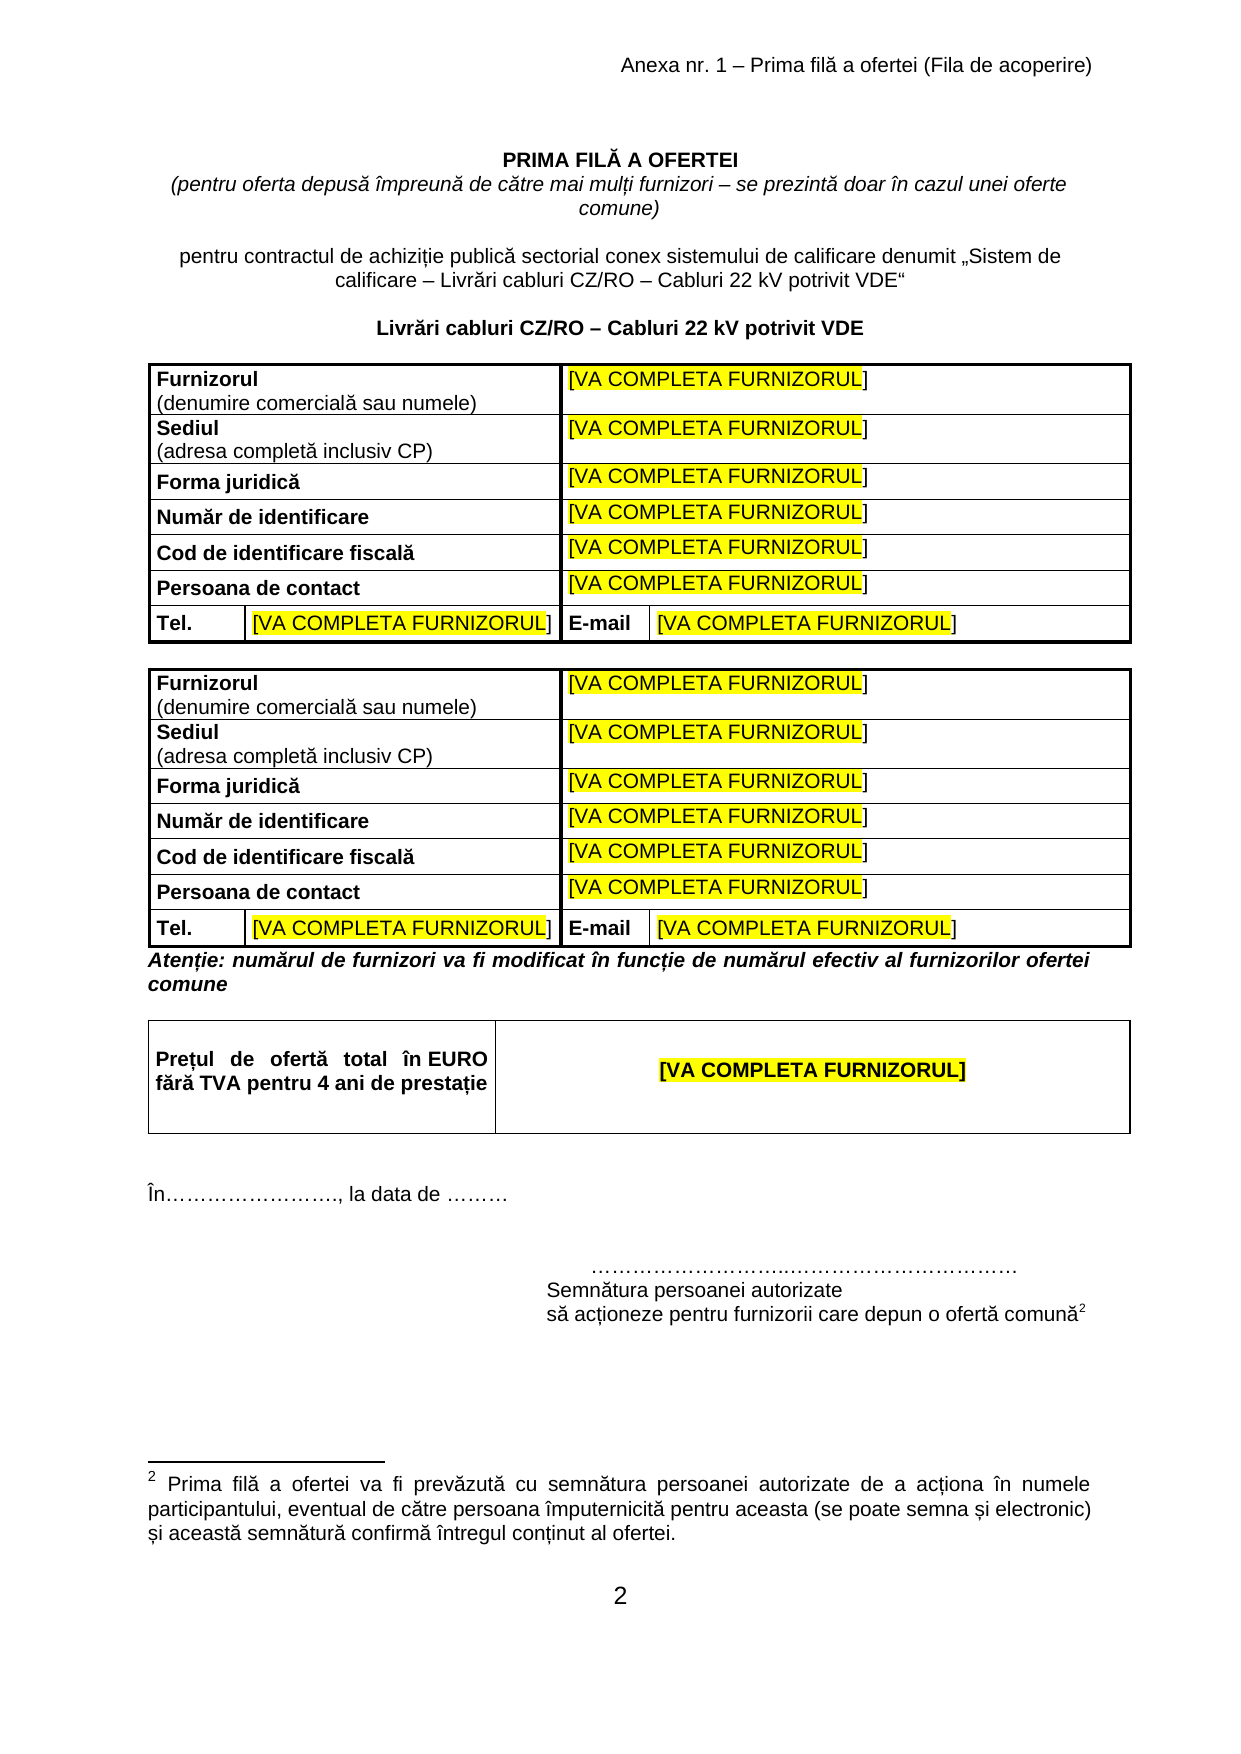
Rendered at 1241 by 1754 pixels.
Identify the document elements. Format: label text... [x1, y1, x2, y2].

text să acționeze pentru furnizorii care depun o ofertă comună [516, 1301, 1093, 1325]
table_header [VA COMPLETA FURNIZORUL] [563, 671, 1129, 718]
text pentru contractul de achiziție publică sectorial conex sistemului de calificare denumit „Sistem de calificare – Livrări cabluri CZ/RO – Cabluri 22 kV potrivit VDE“ [148, 243, 1093, 291]
table_cell Tel. [151, 910, 244, 944]
table_cell [VA COMPLETA FURNIZORUL] [563, 769, 1129, 803]
table_cell [VA COMPLETA FURNIZORUL] [246, 910, 559, 944]
table_cell [VA COMPLETA FURNIZORUL] [563, 500, 1129, 534]
table_cell Sediul (adresa completă inclusiv CP) [151, 415, 559, 463]
table_header Furnizorul (denumire comercială sau numele) [151, 366, 559, 414]
text ………………………..…………………………… [148, 1253, 1093, 1277]
table_cell Tel. [151, 606, 244, 640]
table_header [VA COMPLETA FURNIZORUL] [496, 1021, 1129, 1133]
table_header [VA COMPLETA FURNIZORUL] [563, 366, 1129, 414]
table_header Prețul de ofertă total în EURO fără TVA pentru 4 ani de prestație [149, 1021, 495, 1133]
table_cell [VA COMPLETA FURNIZORUL] [563, 720, 1129, 767]
table_cell Sediul (adresa completă inclusiv CP) [151, 720, 559, 767]
table_cell E-mail [563, 910, 649, 944]
table_cell [VA COMPLETA FURNIZORUL] [650, 910, 1129, 944]
text Semnătura persoanei autorizate [298, 1277, 1093, 1301]
table_cell E-mail [563, 606, 649, 640]
text (pentru oferta depusă împreună de către mai mulți furnizori – se prezintă doar în cazul unei oferte comune) [148, 172, 1093, 219]
table_cell [VA COMPLETA FURNIZORUL] [563, 415, 1129, 463]
text Atenție: numărul de furnizori va fi modificat în funcție de numărul efectiv al furnizorilor ofertei comune [148, 948, 1093, 996]
table_cell Persoana de contact [151, 875, 559, 909]
table_cell [VA COMPLETA FURNIZORUL] [563, 804, 1129, 838]
table_cell [VA COMPLETA FURNIZORUL] [563, 875, 1129, 909]
table_cell Cod de identificare fiscală [151, 839, 559, 874]
table_cell Forma juridică [151, 769, 559, 803]
table_header Furnizorul (denumire comercială sau numele) [151, 671, 559, 718]
table_cell Număr de identificare [151, 500, 559, 534]
table_cell [VA COMPLETA FURNIZORUL] [563, 839, 1129, 874]
text Livrări cabluri CZ/RO – Cabluri 22 kV potrivit VDE [148, 315, 1093, 339]
table_cell [VA COMPLETA FURNIZORUL] [246, 606, 559, 640]
table_cell Forma juridică [151, 464, 559, 499]
table_cell Persoana de contact [151, 571, 559, 605]
table_cell [VA COMPLETA FURNIZORUL] [563, 535, 1129, 569]
table_cell [VA COMPLETA FURNIZORUL] [650, 606, 1129, 640]
table_cell Număr de identificare [151, 804, 559, 838]
table_cell Cod de identificare fiscală [151, 535, 559, 569]
table_cell [VA COMPLETA FURNIZORUL] [563, 464, 1129, 499]
text PRIMA FILĂ A OFERTEI [148, 148, 1093, 172]
text În……………………., la data de ……… [148, 1182, 1093, 1206]
table_cell [VA COMPLETA FURNIZORUL] [563, 571, 1129, 605]
